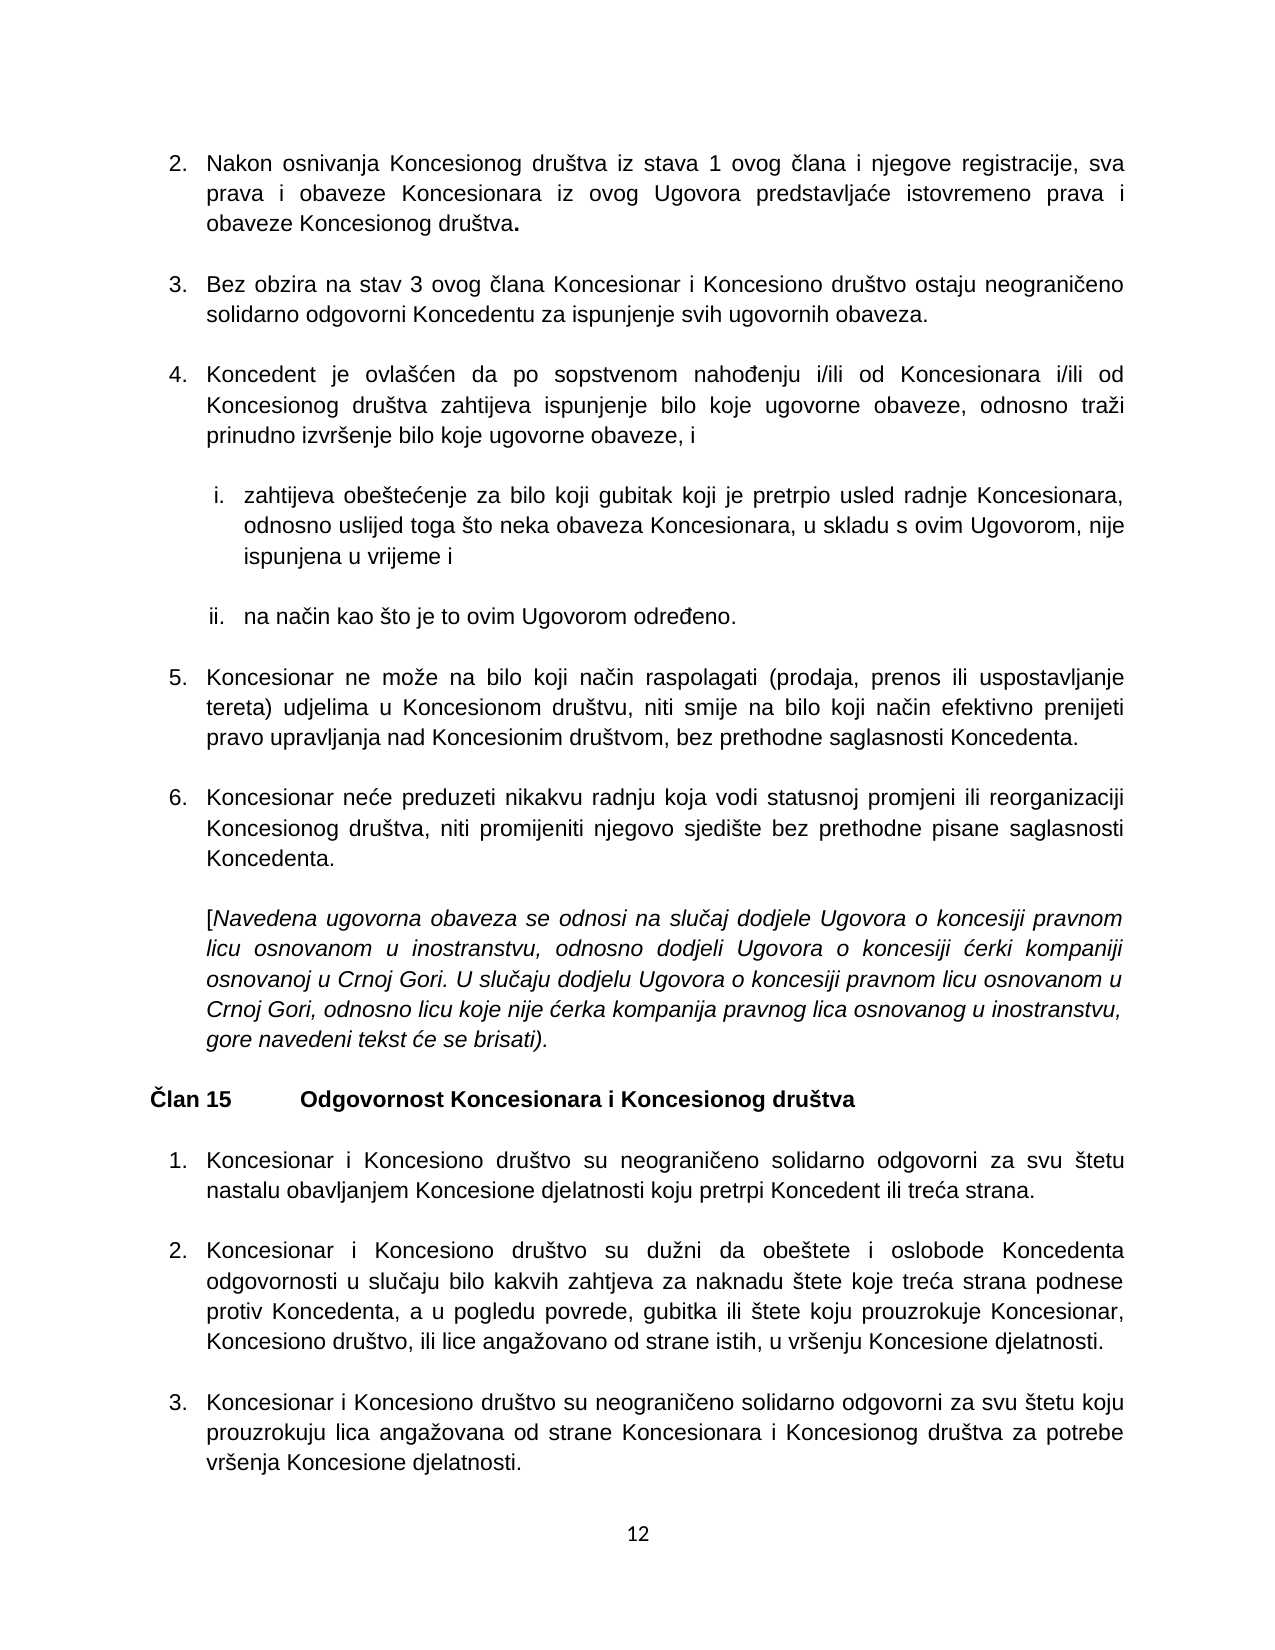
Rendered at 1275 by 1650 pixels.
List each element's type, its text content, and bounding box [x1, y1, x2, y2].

list Odgovornost Koncesionara i Koncesionog društva [150, 1086, 1125, 1113]
list Koncesionar i Koncesiono društvo su neograničeno solidarno odgovorni za svu štetu nastalu obavljanjem Koncesione djelatnosti koju pretrpi Koncedent ili treća strana. [169, 1147, 1125, 1203]
list Koncesionar i Koncesiono društvo su dužni da obeštete i oslobode Koncedenta odgovornosti u slučaju bilo kakvih zahtjeva za naknadu štete koje treća strana podnese protiv Koncedenta, a u pogledu povrede, gubitka ili štete koju prouzrokuje Koncesionar, Koncesiono društvo, ili lice angažovano od strane istih, u vršenju Koncesione djelatnosti. [169, 1237, 1125, 1354]
list zahtijeva obeštećenje za bilo koji gubitak koji je pretrpio usled radnje Koncesionara, odnosno uslijed toga što neka obaveza Koncesionara, u skladu s ovim Ugovorom, nije ispunjena u vrijeme i [225, 482, 1125, 569]
list Koncesionar i Koncesiono društvo su neograničeno solidarno odgovorni za svu štetu koju prouzrokuju lica angažovana od strane Koncesionara i Koncesionog društva za potrebe vršenja Koncesione djelatnosti. [169, 1388, 1125, 1475]
list Bez obzira na stav 3 ovog člana Koncesionar i Koncesiono društvo ostaju neograničeno solidarno odgovorni Koncedentu za ispunjenje svih ugovornih obaveza. [169, 271, 1125, 327]
list Nakon osnivanja Koncesionog društva iz stava 1 ovog člana i njegove registracije, sva prava i obaveze Koncesionara iz ovog Ugovora predstavljaće istovremeno prava i obaveze Koncesionog društva. [169, 150, 1125, 237]
list Koncedent je ovlašćen da po sopstvenom nahođenju i/ili od Koncesionara i/ili od Koncesionog društva zahtijeva ispunjenje bilo koje ugovorne obaveze, odnosno traži prinudno izvršenje bilo koje ugovorne obaveze, i [169, 361, 1125, 448]
list [Navedena ugovorna obaveza se odnosi na slučaj dodjele Ugovora o koncesiji pravnom licu osnovanom u inostranstvu, odnosno dodjeli Ugovora o koncesiji ćerki kompaniji osnovanoj u Crnoj Gori. U slučaju dodjelu Ugovora o koncesiji pravnom licu osnovanom u Crnoj Gori, odnosno licu koje nije ćerka kompanija pravnog lica osnovanog u inostranstvu, gore navedeni tekst će se brisati). [206, 905, 1125, 1052]
list Koncesionar neće preduzeti nikakvu radnju koja vodi statusnoj promjeni ili reorganizaciji Koncesionog društva, niti promijeniti njegovo sjedište bez prethodne pisane saglasnosti Koncedenta. [169, 784, 1125, 871]
list Koncesionar ne može na bilo koji način raspolagati (prodaja, prenos ili uspostavljanje tereta) udjelima u Koncesionom društvu, niti smije na bilo koji način efektivno prenijeti pravo upravljanja nad Koncesionim društvom, bez prethodne saglasnosti Koncedenta. [169, 663, 1125, 750]
list na način kao što je to ovim Ugovorom određeno. [225, 603, 1125, 629]
